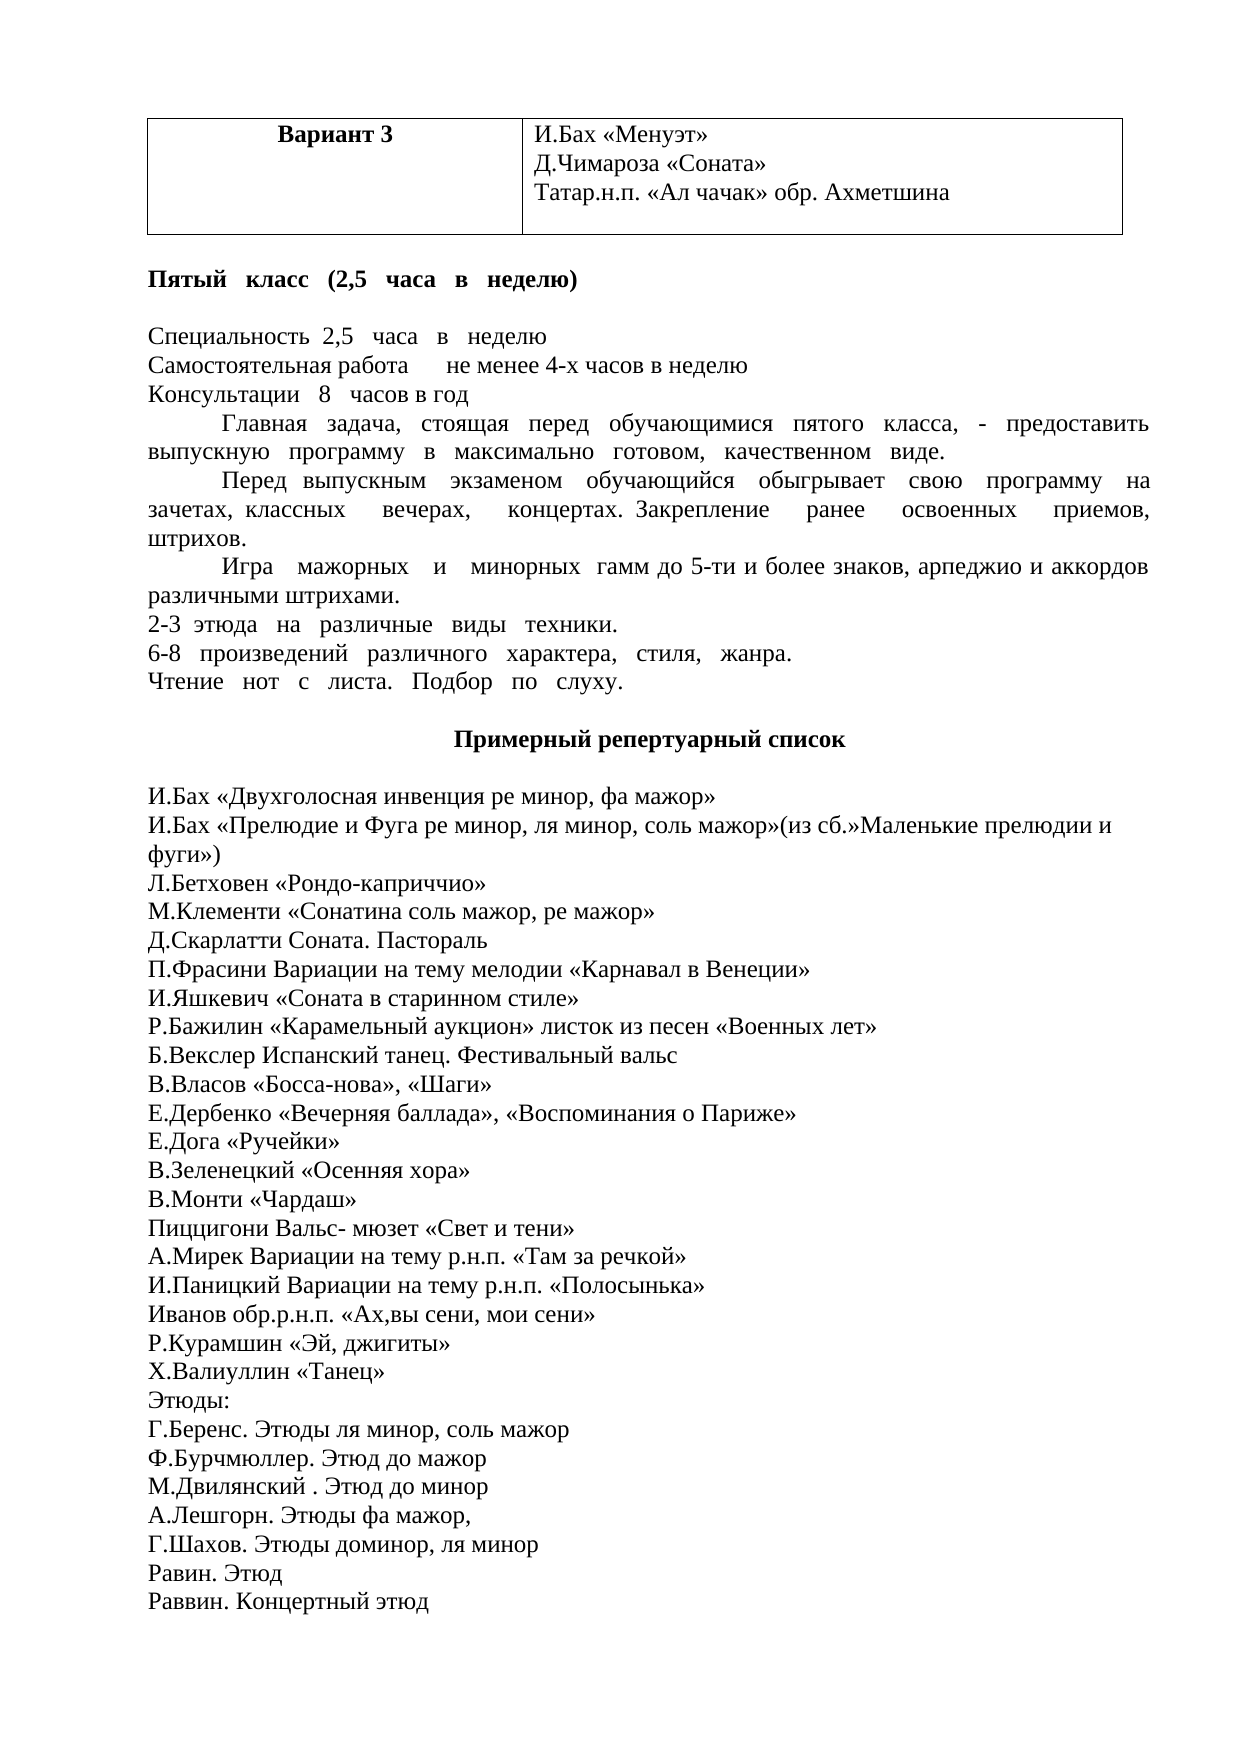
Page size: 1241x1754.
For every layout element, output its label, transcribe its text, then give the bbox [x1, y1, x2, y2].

text Д.Скарлатти Соната. Пастораль [148, 925, 1152, 954]
text Примерный репертуарный список [148, 724, 1152, 753]
text Х.Валиуллин «Танец» [148, 1356, 1152, 1385]
text Г.Беренс. Этюды ля минор, соль мажор [148, 1414, 1152, 1443]
text Раввин. Концертный этюд [148, 1586, 1152, 1615]
text Е.Дербенко «Вечерняя баллада», «Воспоминания о Париже» [148, 1098, 1152, 1126]
table_cell И.Бах «Менуэт» Д.Чимароза «Соната» Татар.н.п. «Ал чачак» обр. Ахметшина [523, 119, 1122, 234]
text В.Власов «Босса-нова», «Шаги» [148, 1069, 1152, 1098]
text Равин. Этюд [148, 1558, 1152, 1586]
text Г.Шахов. Этюды доминор, ля минор [148, 1529, 1152, 1558]
text Р.Курамшин «Эй, джигиты» [148, 1328, 1152, 1356]
text Главная задача, стоящая перед обучающимися пятого класса, - предоставить выпускную программу в максимально готовом, качественном виде. [148, 408, 1152, 465]
text Этюды: [148, 1385, 1152, 1414]
text Р.Бажилин «Карамельный аукцион» листок из песен «Военных лет» [148, 1011, 1152, 1040]
text И.Бах «Прелюдие и Фуга ре минор, ля минор, соль мажор»(из сб.»Маленькие прелюдии и фуги») [148, 810, 1152, 868]
table_cell Вариант 3 [148, 119, 522, 234]
text И.Паницкий Вариации на тему р.н.п. «Полосынька» [148, 1270, 1152, 1299]
text Самостоятельная работа не менее 4-х часов в неделю [148, 350, 1152, 379]
text И.Яшкевич «Соната в старинном стиле» [148, 983, 1152, 1011]
text Чтение нот с листа. Подбор по слуху. [148, 666, 1152, 695]
text Иванов обр.р.н.п. «Ах,вы сени, мои сени» [148, 1299, 1152, 1328]
text И.Бах «Двухголосная инвенция ре минор, фа мажор» [148, 781, 1152, 810]
text Пиццигони Вальс- мюзет «Свет и тени» [148, 1213, 1152, 1241]
text А.Мирек Вариации на тему р.н.п. «Там за речкой» [148, 1241, 1152, 1270]
text М.Двилянский . Этюд до минор [148, 1471, 1152, 1500]
text В.Зеленецкий «Осенняя хора» [148, 1155, 1152, 1184]
text Игра мажорных и минорных гамм до 5-ти и более знаков, арпеджио и аккордов различными штрихами. [148, 551, 1152, 609]
text Ф.Бурчмюллер. Этюд до мажор [148, 1443, 1152, 1471]
text 2-3 этюда на различные виды техники. [148, 609, 1152, 638]
text Специальность 2,5 часа в неделю [148, 321, 1152, 350]
text 6-8 произведений различного характера, стиля, жанра. [148, 638, 1152, 666]
text Консультации 8 часов в год [148, 379, 1152, 408]
text В.Монти «Чардаш» [148, 1184, 1152, 1213]
text Перед выпускным экзаменом обучающийся обыгрывает свою программу на зачетах, классных вечерах, концертах. Закрепление ранее освоенных приемов, штрихов. [148, 465, 1152, 551]
text М.Клементи «Сонатина соль мажор, ре мажор» [148, 896, 1152, 925]
text П.Фрасини Вариации на тему мелодии «Карнавал в Венеции» [148, 954, 1152, 983]
text Б.Векслер Испанский танец. Фестивальный вальс [148, 1040, 1152, 1069]
text Е.Дога «Ручейки» [148, 1126, 1152, 1155]
text А.Лешгорн. Этюды фа мажор, [148, 1500, 1152, 1529]
text Пятый класс (2,5 часа в неделю) [148, 264, 1152, 293]
text Л.Бетховен «Рондо-каприччио» [148, 868, 1152, 896]
